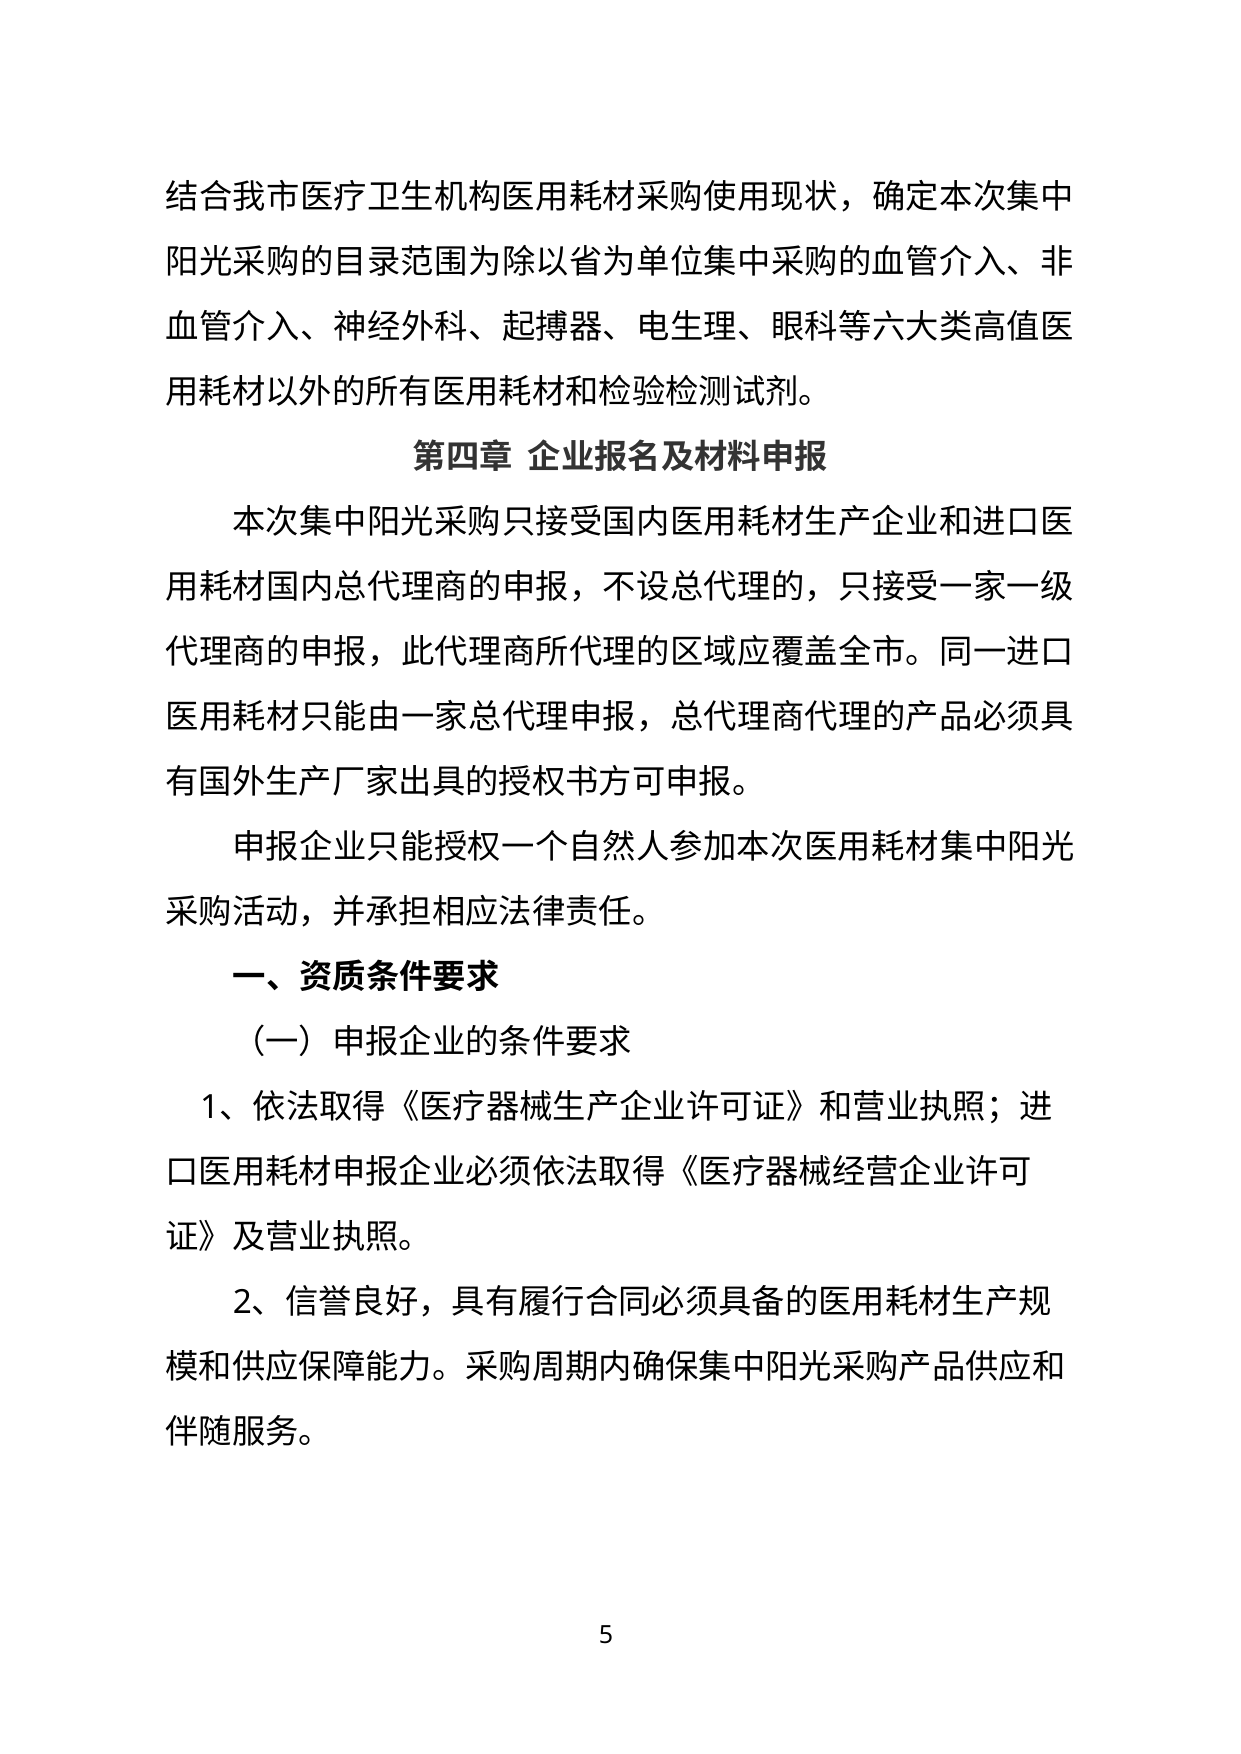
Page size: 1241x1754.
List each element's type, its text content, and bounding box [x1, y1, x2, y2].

text （一）申报企业的条件要求 [165, 1007, 1075, 1072]
text 第四章 企业报名及材料申报 [165, 422, 1075, 487]
text 2、信誉良好，具有履行合同必须具备的医用耗材生产规模和供应保障能力。采购周期内确保集中阳光采购产品供应和伴随服务。 [165, 1267, 1075, 1462]
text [165, 162, 1075, 422]
text 1、依法取得《医疗器械生产企业许可证》和营业执照；进口医用耗材申报企业必须依法取得《医疗器械经营企业许可证》及营业执照。 [165, 1072, 1075, 1267]
text 本次集中阳光采购只接受国内医用耗材生产企业和进口医用耗材国内总代理商的申报，不设总代理的，只接受一家一级代理商的申报，此代理商所代理的区域应覆盖全市。同一进口医用耗材只能由一家总代理申报，总代理商代理的产品必须具有国外生产厂家出具的授权书方可申报。 [165, 487, 1075, 812]
text 一、资质条件要求 [165, 942, 1075, 1007]
text 申报企业只能授权一个自然人参加本次医用耗材集中阳光采购活动，并承担相应法律责任。 [165, 812, 1075, 942]
